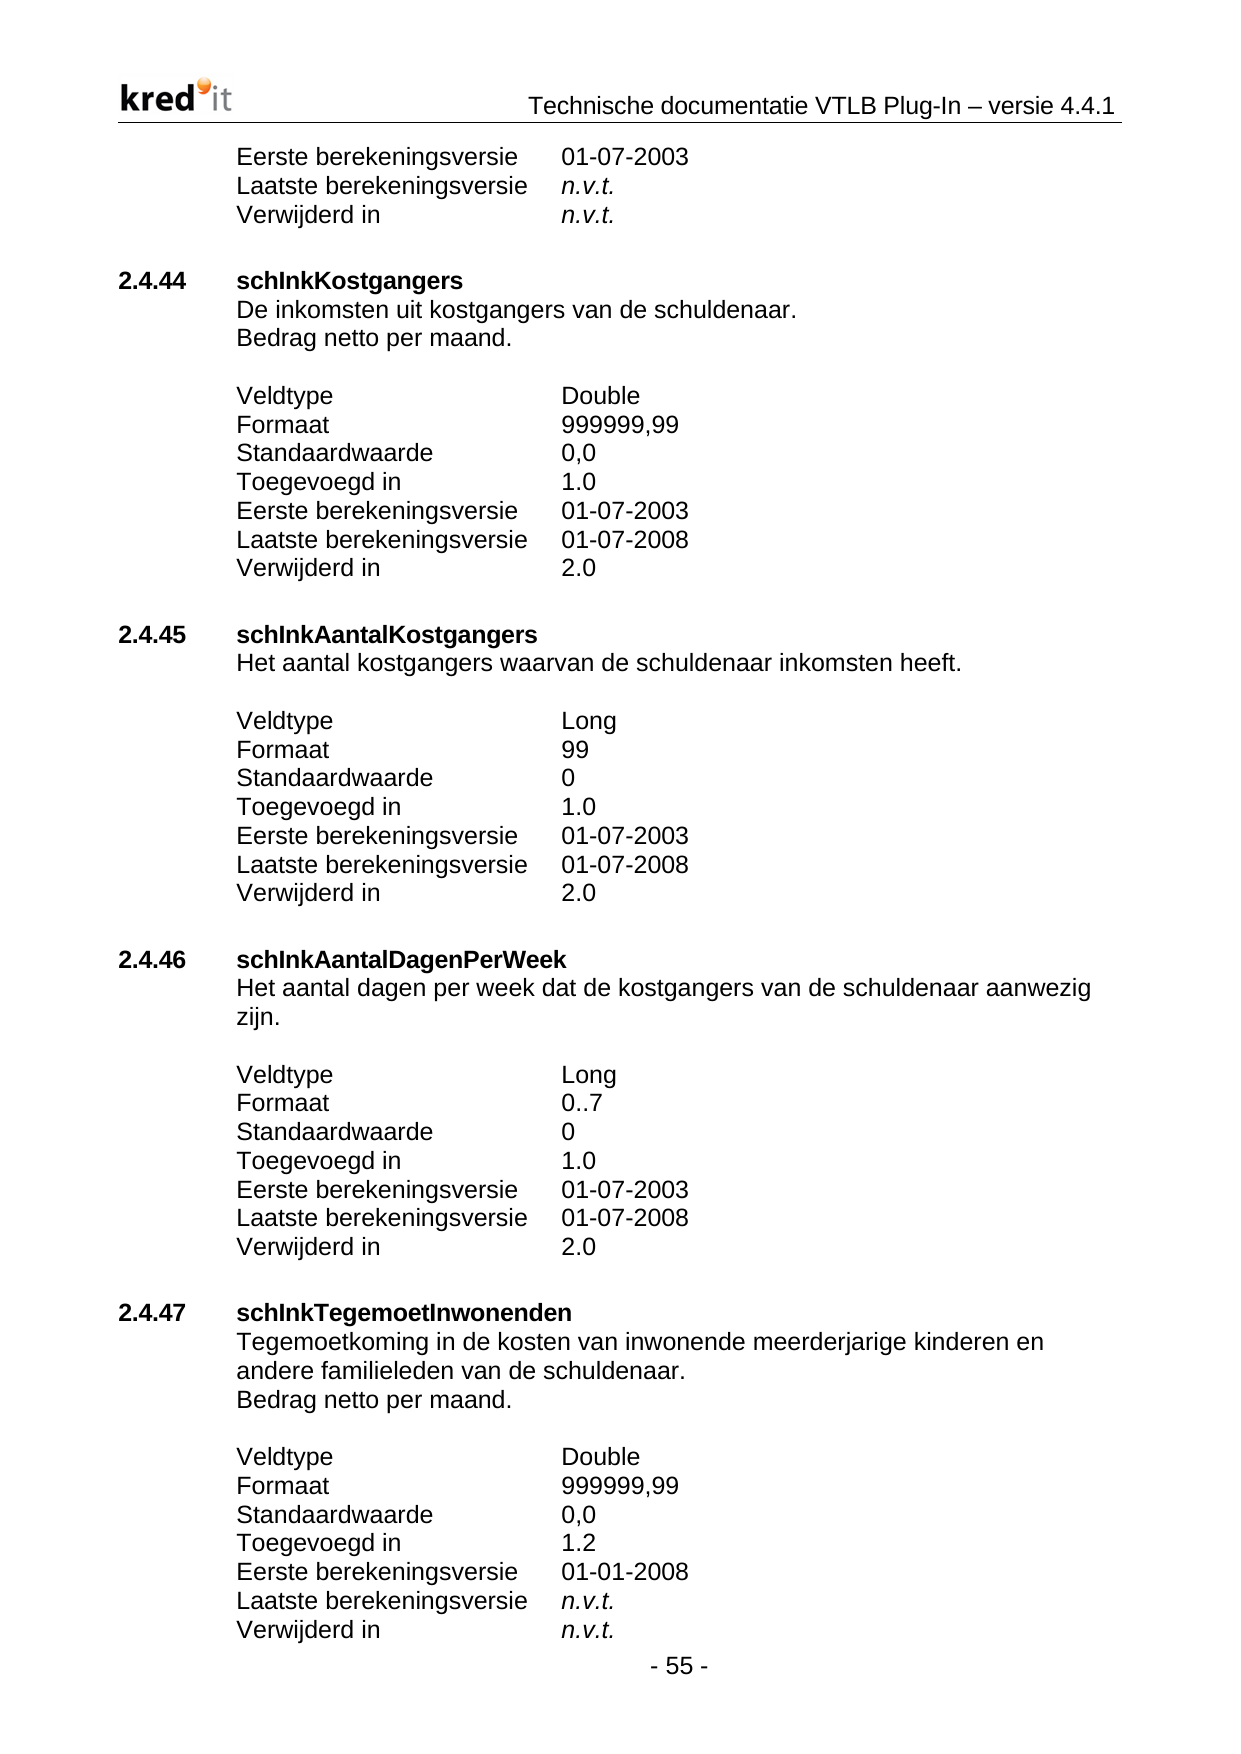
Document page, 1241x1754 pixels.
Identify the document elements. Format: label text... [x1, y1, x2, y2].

text Veldtype Double [236, 1442, 1122, 1471]
text Verwijderd in 2.0 [236, 878, 1122, 907]
text Toegevoegd in 1.0 [236, 1146, 1122, 1174]
text Verwijderd in n.v.t. [236, 1614, 1122, 1643]
subtitle schInkAantalKostgangers [118, 619, 1122, 648]
picture [118, 73, 234, 115]
text Eerste berekeningsversie 01-07-2003 [236, 1174, 1122, 1203]
text Laatste berekeningsversie 01-07-2008 [236, 524, 1122, 553]
text Het aantal kostgangers waarvan de schuldenaar inkomsten heeft. [236, 648, 1122, 677]
text Standaardwaarde 0,0 [236, 438, 1122, 467]
text Standaardwaarde 0 [236, 1117, 1122, 1146]
text Laatste berekeningsversie n.v.t. [236, 1586, 1122, 1614]
text Bedrag netto per maand. [236, 323, 1122, 352]
text Eerste berekeningsversie 01-07-2003 [236, 821, 1122, 849]
subtitle schInkTegemoetInwonenden [118, 1298, 1122, 1327]
text Formaat 999999,99 [236, 409, 1122, 438]
text Standaardwaarde 0 [236, 763, 1122, 792]
text Laatste berekeningsversie 01-07-2008 [236, 849, 1122, 878]
text Veldtype Long [236, 1059, 1122, 1088]
text Het aantal dagen per week dat de kostgangers van de schuldenaar aanwezig zijn. [236, 973, 1122, 1031]
text Formaat 99 [236, 734, 1122, 763]
text Standaardwaarde 0,0 [236, 1499, 1122, 1528]
text Veldtype Double [236, 381, 1122, 409]
text Eerste berekeningsversie 01-01-2008 [236, 1557, 1122, 1586]
text Verwijderd in 2.0 [236, 1232, 1122, 1261]
text Formaat 999999,99 [236, 1471, 1122, 1499]
text Toegevoegd in 1.0 [236, 467, 1122, 496]
text Eerste berekeningsversie 01-07-2003 [236, 142, 1122, 171]
text Toegevoegd in 1.2 [236, 1528, 1122, 1557]
text Toegevoegd in 1.0 [236, 792, 1122, 821]
text Laatste berekeningsversie 01-07-2008 [236, 1203, 1122, 1232]
subtitle schInkKostgangers [118, 266, 1122, 294]
text Eerste berekeningsversie 01-07-2003 [236, 496, 1122, 524]
text Verwijderd in 2.0 [236, 553, 1122, 582]
text Laatste berekeningsversie n.v.t. [236, 171, 1122, 199]
text Veldtype Long [236, 706, 1122, 734]
text Formaat 0..7 [236, 1088, 1122, 1117]
text Verwijderd in n.v.t. [236, 199, 1122, 228]
text Bedrag netto per maand. [236, 1384, 1122, 1413]
text Tegemoetkoming in de kosten van inwonende meerderjarige kinderen en andere familieleden van de schuldenaar. [236, 1327, 1122, 1384]
subtitle schInkAantalDagenPerWeek [118, 944, 1122, 973]
text De inkomsten uit kostgangers van de schuldenaar. [236, 294, 1122, 323]
